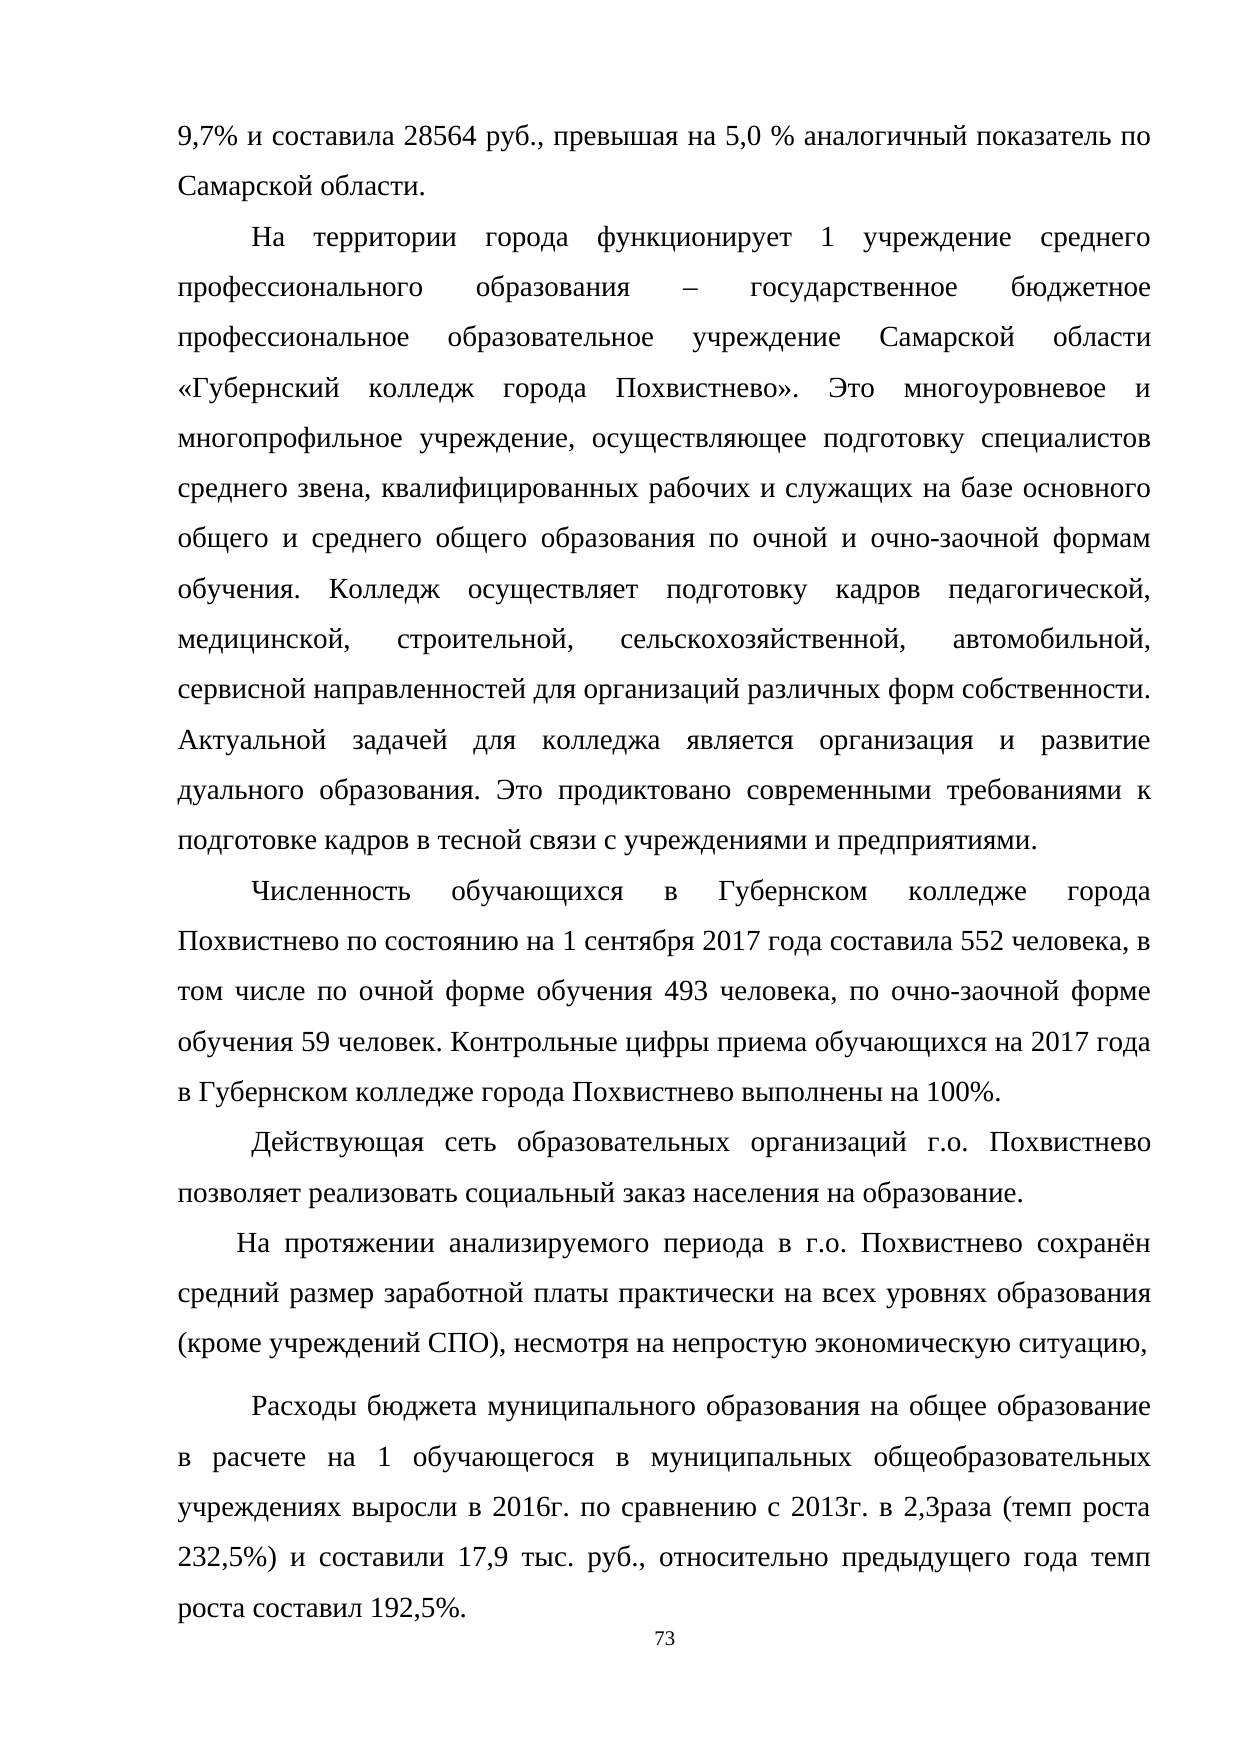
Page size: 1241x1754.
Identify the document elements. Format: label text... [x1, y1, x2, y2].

text На протяжении анализируемого периода в г.о. Похвистнево сохранён средний размер заработной платы практически на всех уровнях образования (кроме учреждений СПО), несмотря на непростую экономическую ситуацию, [177, 1225, 1152, 1359]
text Расходы бюджета муниципального образования на общее образование в расчете на 1 обучающегося в муниципальных общеобразовательных учреждениях выросли в 2016г. по сравнению с 2013г. в 2,3раза (темп роста 232,5%) и составили 17,9 тыс. руб., относительно предыдущего года темп роста составил 192,5%. [177, 1388, 1152, 1623]
text Численность обучающихся в Губернском колледже города Похвистнево по состоянию на 1 сентября 2017 года составила 552 человека, в том числе по очной форме обучения 493 человека, по очно-заочной форме обучения 59 человек. Контрольные цифры приема обучающихся на 2017 года в Губернском колледже города Похвистнево выполнены на 100%. [177, 873, 1152, 1108]
text Действующая сеть образовательных организаций г.о. Похвистнево позволяет реализовать социальный заказ населения на образование. [177, 1124, 1152, 1208]
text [177, 118, 1152, 202]
text На территории города функционирует 1 учреждение среднего профессионального образования – государственное бюджетное профессиональное образовательное учреждение Самарской области «Губернский колледж города Похвистнево». Это многоуровневое и многопрофильное учреждение, осуществляющее подготовку специалистов среднего звена, квалифицированных рабочих и служащих на базе основного общего и среднего общего образования по очной и очно-заочной формам обучения. Колледж осуществляет подготовку кадров педагогической, медицинской, строительной, сельскохозяйственной, автомобильной, сервисной направленностей для организаций различных форм собственности. Актуальной задачей для колледжа является организация и развитие дуального образования. Это продиктовано современными требованиями к подготовке кадров в тесной связи с учреждениями и предприятиями. [177, 219, 1152, 856]
